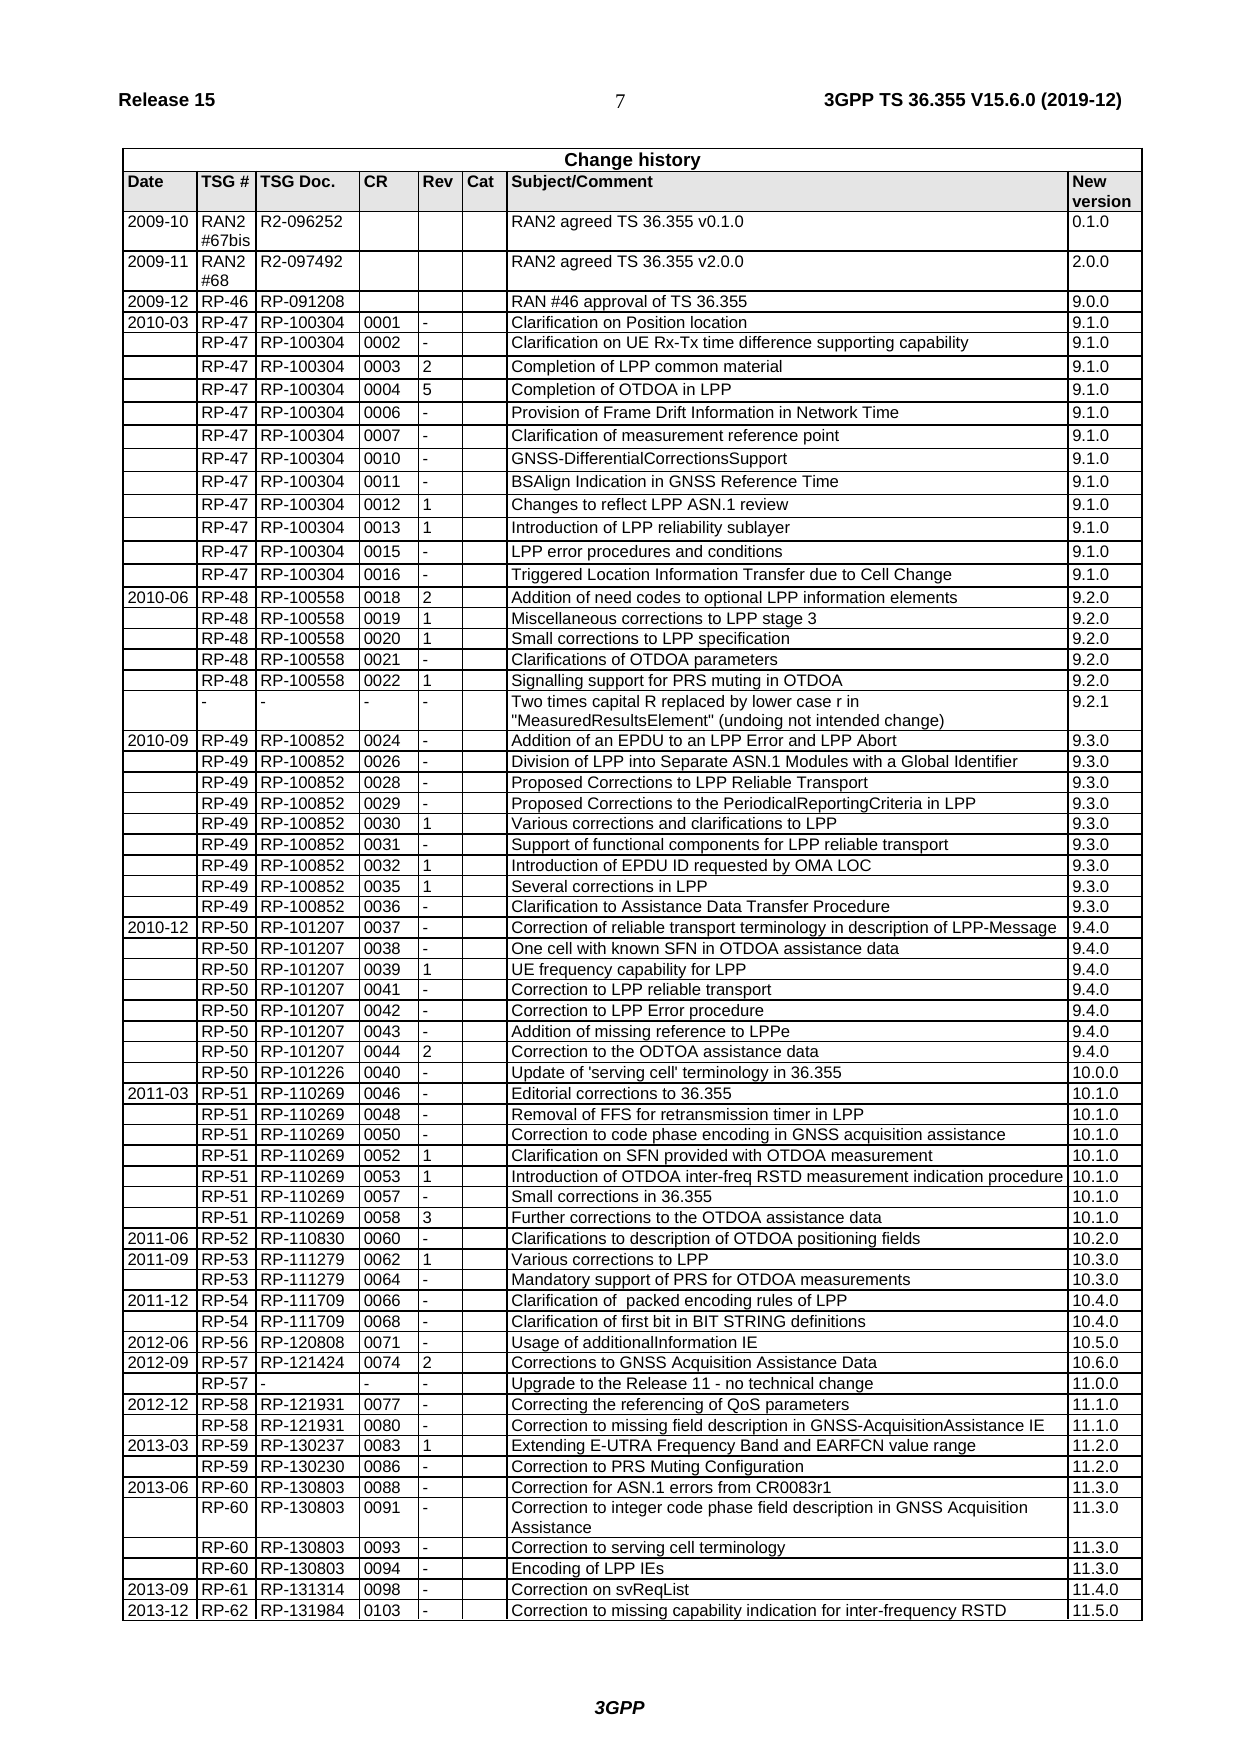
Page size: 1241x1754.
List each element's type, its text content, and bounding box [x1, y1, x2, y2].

table_cell [463, 1270, 506, 1289]
table_cell RP-48 [198, 671, 255, 690]
table_cell 11.1.0 [1069, 1395, 1141, 1414]
table_cell [463, 835, 506, 854]
table_cell [124, 752, 196, 771]
table_cell 9.1.0 [1069, 333, 1141, 355]
table_cell [124, 333, 196, 355]
table_cell 0028 [360, 773, 418, 792]
table_cell RP-49 [198, 856, 255, 875]
table_cell 9.4.0 [1069, 1022, 1141, 1041]
table_cell [463, 1395, 506, 1414]
table_cell RAN2 #67bis [198, 212, 255, 250]
table_cell [463, 426, 506, 447]
table_cell 2011-06 [124, 1229, 196, 1248]
table_cell RP-57 [198, 1374, 255, 1393]
table_cell - [419, 752, 462, 771]
table_cell [124, 518, 196, 540]
table_cell [463, 1478, 506, 1497]
table_cell 2009-10 [124, 212, 196, 250]
table_cell Proposed Corrections to LPP Reliable Transport [508, 773, 1067, 792]
table_cell Clarification to Assistance Data Transfer Procedure [508, 897, 1067, 916]
table_cell [463, 793, 506, 813]
table_cell [463, 897, 506, 916]
table_cell 0093 [360, 1538, 418, 1557]
table_cell 10.3.0 [1069, 1250, 1141, 1269]
table_cell [463, 856, 506, 875]
table_cell RP-51 [198, 1167, 255, 1186]
table_cell 9.2.0 [1069, 588, 1141, 607]
table_cell 0103 [360, 1600, 418, 1619]
table_cell 10.1.0 [1069, 1125, 1141, 1144]
table_cell [463, 472, 506, 494]
table_cell 9.4.0 [1069, 918, 1141, 937]
table_cell RP-50 [198, 1022, 255, 1041]
table_cell - [360, 691, 418, 730]
table_cell 10.1.0 [1069, 1208, 1141, 1227]
table_cell RP-130803 [257, 1478, 359, 1497]
table_cell 0013 [360, 518, 418, 540]
table_cell RP-51 [198, 1146, 255, 1165]
table_cell 0003 [360, 357, 418, 378]
table_cell 1 [419, 495, 462, 517]
table_cell [463, 918, 506, 937]
table_cell - [419, 1559, 462, 1578]
table_cell [463, 650, 506, 669]
table_cell 1 [419, 608, 462, 628]
table_cell RP-47 [198, 449, 255, 471]
table_cell 2010-09 [124, 731, 196, 750]
table_cell [463, 959, 506, 978]
table_cell 0018 [360, 588, 418, 607]
table_cell RAN2 agreed TS 36.355 v0.1.0 [508, 212, 1067, 250]
table_cell GNSS-DifferentialCorrectionsSupport [508, 449, 1067, 471]
table_cell [124, 629, 196, 648]
table_cell [463, 565, 506, 586]
table_cell 0036 [360, 897, 418, 916]
table_cell - [419, 472, 462, 494]
table_cell RP-47 [198, 426, 255, 447]
table_cell 9.1.0 [1069, 495, 1141, 517]
table_cell RP-49 [198, 773, 255, 792]
table_cell 2010-12 [124, 918, 196, 937]
table_cell RP-100304 [257, 472, 359, 494]
table_cell 11.3.0 [1069, 1478, 1141, 1497]
table_cell 2013-03 [124, 1436, 196, 1455]
table_cell 2013-06 [124, 1478, 196, 1497]
table_cell RP-51 [198, 1208, 255, 1227]
table_cell RP-46 [198, 292, 255, 311]
table_cell RP-130237 [257, 1436, 359, 1455]
table_cell 0039 [360, 959, 418, 978]
table_cell 0024 [360, 731, 418, 750]
table_cell [124, 1167, 196, 1186]
table_cell 2 [419, 1042, 462, 1061]
table_cell RP-091208 [257, 292, 359, 311]
table_cell RP-58 [198, 1395, 255, 1414]
table_cell 2009-11 [124, 252, 196, 290]
table_cell RP-48 [198, 608, 255, 628]
table_cell Addition of need codes to optional LPP information elements [508, 588, 1067, 607]
table_cell Encoding of LPP IEs [508, 1559, 1067, 1578]
table_cell RP-49 [198, 897, 255, 916]
table_cell 9.2.0 [1069, 608, 1141, 628]
table_cell RP-110269 [257, 1167, 359, 1186]
table_cell 0035 [360, 876, 418, 896]
table_cell 0098 [360, 1580, 418, 1599]
table_cell RP-100852 [257, 876, 359, 896]
table_cell 0046 [360, 1084, 418, 1103]
table_cell 0060 [360, 1229, 418, 1248]
table_cell BSAlign Indication in GNSS Reference Time [508, 472, 1067, 494]
table_cell - [419, 793, 462, 813]
table_cell Completion of OTDOA in LPP [508, 380, 1067, 401]
table_cell Correction on svReqList [508, 1580, 1067, 1599]
table_cell RP-48 [198, 650, 255, 669]
table_cell RP-54 [198, 1312, 255, 1331]
table_cell [124, 357, 196, 378]
table_cell [463, 1105, 506, 1123]
table_cell 10.1.0 [1069, 1187, 1141, 1206]
table_cell Division of LPP into Separate ASN.1 Modules with a Global Identifier [508, 752, 1067, 771]
table_cell RP-130230 [257, 1457, 359, 1476]
table_cell 11.3.0 [1069, 1498, 1141, 1537]
table_cell RP-100852 [257, 773, 359, 792]
table_cell [463, 1146, 506, 1165]
table_cell 2011-09 [124, 1250, 196, 1269]
table_cell 11.1.0 [1069, 1415, 1141, 1434]
table_cell - [419, 449, 462, 471]
table_cell RP-101207 [257, 939, 359, 958]
table_cell 9.2.0 [1069, 650, 1141, 669]
table_cell 0026 [360, 752, 418, 771]
table_cell 10.6.0 [1069, 1353, 1141, 1372]
table_cell Cat [463, 172, 506, 211]
table_cell RP-47 [198, 472, 255, 494]
table_cell RP-100852 [257, 856, 359, 875]
table_cell RP-48 [198, 629, 255, 648]
table_cell [463, 542, 506, 563]
table_cell [124, 1022, 196, 1041]
table_cell 1 [419, 629, 462, 648]
table_cell Correction to integer code phase field description in GNSS Acquisition Assistance [508, 1498, 1067, 1537]
table_cell 9.1.0 [1069, 518, 1141, 540]
table_cell Provision of Frame Drift Information in Network Time [508, 403, 1067, 424]
table_cell RP-101207 [257, 1001, 359, 1020]
table_cell [124, 1146, 196, 1165]
table_cell RP-130803 [257, 1559, 359, 1578]
table_cell [463, 403, 506, 424]
table_cell Mandatory support of PRS for OTDOA measurements [508, 1270, 1067, 1289]
table_cell Upgrade to the Release 11 - no technical change [508, 1374, 1067, 1393]
table_cell 1 [419, 876, 462, 896]
table_cell [463, 773, 506, 792]
table_cell 1 [419, 1436, 462, 1455]
table_cell RP-49 [198, 876, 255, 896]
table_cell 0043 [360, 1022, 418, 1041]
table_cell [463, 1063, 506, 1082]
table_cell 9.1.0 [1069, 472, 1141, 494]
table_cell [463, 1167, 506, 1186]
table_cell Addition of an EPDU to an LPP Error and LPP Abort [508, 731, 1067, 750]
table_cell Correction to missing field description in GNSS-AcquisitionAssistance IE [508, 1415, 1067, 1434]
table_cell TSG # [198, 172, 255, 211]
table_cell 2010-06 [124, 588, 196, 607]
table_cell Correction to PRS Muting Configuration [508, 1457, 1067, 1476]
table_cell [463, 212, 506, 250]
table_cell 0019 [360, 608, 418, 628]
table_cell RP-57 [198, 1353, 255, 1372]
table_cell RP-120808 [257, 1332, 359, 1352]
table_cell [360, 292, 418, 311]
table_cell - [419, 1270, 462, 1289]
table_cell Corrections to GNSS Acquisition Assistance Data [508, 1353, 1067, 1372]
table_cell 0006 [360, 403, 418, 424]
table_cell 10.2.0 [1069, 1229, 1141, 1248]
table_cell RP-61 [198, 1580, 255, 1599]
table_cell CR [360, 172, 418, 211]
table_cell Correction for ASN.1 errors from CR0083r1 [508, 1478, 1067, 1497]
table_cell RP-53 [198, 1270, 255, 1289]
table_cell [124, 856, 196, 875]
table_cell Clarifications of OTDOA parameters [508, 650, 1067, 669]
table_cell Several corrections in LPP [508, 876, 1067, 896]
table_cell Correcting the referencing of QoS parameters [508, 1395, 1067, 1414]
table_cell Clarifications to description of OTDOA positioning fields [508, 1229, 1067, 1248]
table_cell [463, 752, 506, 771]
table_cell RP-101226 [257, 1063, 359, 1082]
table_cell 2009-12 [124, 292, 196, 311]
table_cell - [419, 918, 462, 937]
table_cell RP-50 [198, 1063, 255, 1082]
table_cell Correction to LPP Error procedure [508, 1001, 1067, 1020]
table_cell Clarification of packed encoding rules of LPP [508, 1291, 1067, 1310]
table_cell [124, 1208, 196, 1227]
table_cell [463, 1022, 506, 1041]
table_cell [463, 292, 506, 311]
table_cell [463, 608, 506, 628]
table_cell [463, 1498, 506, 1537]
table_cell 0042 [360, 1001, 418, 1020]
table_cell LPP error procedures and conditions [508, 542, 1067, 563]
table_cell RP-110830 [257, 1229, 359, 1248]
table_cell RP-48 [198, 588, 255, 607]
table_cell Editorial corrections to 36.355 [508, 1084, 1067, 1103]
table_cell 10.4.0 [1069, 1291, 1141, 1310]
table_cell 9.1.0 [1069, 426, 1141, 447]
table_cell - [419, 1478, 462, 1497]
table_cell 2012-12 [124, 1395, 196, 1414]
table_cell [463, 357, 506, 378]
table_cell 9.1.0 [1069, 542, 1141, 563]
table_cell [463, 1538, 506, 1557]
table_cell 1 [419, 1250, 462, 1269]
table_cell [463, 1580, 506, 1599]
table_cell 11.2.0 [1069, 1457, 1141, 1476]
table_cell 9.1.0 [1069, 313, 1141, 332]
table_cell - [419, 691, 462, 730]
table_cell - [419, 980, 462, 999]
table_cell RP-47 [198, 380, 255, 401]
table_cell - [419, 1001, 462, 1020]
table_cell [463, 1415, 506, 1434]
table_cell 0066 [360, 1291, 418, 1310]
table_cell RP-100558 [257, 588, 359, 607]
table_cell - [419, 1312, 462, 1331]
table_cell RP-100558 [257, 608, 359, 628]
table_cell RP-101207 [257, 918, 359, 937]
table_cell Subject/Comment [508, 172, 1067, 211]
table_cell 0037 [360, 918, 418, 937]
table_cell 9.3.0 [1069, 793, 1141, 813]
table_cell RAN2 #68 [198, 252, 255, 290]
table_cell [463, 588, 506, 607]
table_cell 1 [419, 856, 462, 875]
table_cell RP-110269 [257, 1187, 359, 1206]
table_cell RP-56 [198, 1332, 255, 1352]
table_cell - [198, 691, 255, 730]
table_cell 0050 [360, 1125, 418, 1144]
table_cell [463, 1312, 506, 1331]
table_cell [124, 1559, 196, 1578]
table_cell RP-47 [198, 357, 255, 378]
table_cell Small corrections in 36.355 [508, 1187, 1067, 1206]
table_cell 9.3.0 [1069, 876, 1141, 896]
table_cell [124, 608, 196, 628]
table_cell RP-111279 [257, 1250, 359, 1269]
table_cell R2-096252 [257, 212, 359, 250]
table_cell Correction to serving cell terminology [508, 1538, 1067, 1557]
table_cell [124, 426, 196, 447]
table_cell - [419, 773, 462, 792]
table_cell 9.2.1 [1069, 691, 1141, 730]
table_cell 2013-12 [124, 1600, 196, 1619]
table_cell 0040 [360, 1063, 418, 1082]
table_cell Two times capital R replaced by lower case r in "MeasuredResultsElement" (undoing not intended change) [508, 691, 1067, 730]
table_cell [463, 731, 506, 750]
table_cell - [419, 897, 462, 916]
table_cell New version [1069, 172, 1141, 211]
table_cell - [419, 565, 462, 586]
table_cell RP-60 [198, 1478, 255, 1497]
table_cell 2011-03 [124, 1084, 196, 1103]
table_cell [360, 252, 418, 290]
table_cell [463, 691, 506, 730]
table_cell - [419, 1580, 462, 1599]
table_cell 10.1.0 [1069, 1084, 1141, 1103]
table_cell [463, 939, 506, 958]
table_cell [463, 671, 506, 690]
table_cell RP-50 [198, 1001, 255, 1020]
table_cell - [419, 1600, 462, 1619]
table_cell 5 [419, 380, 462, 401]
table_cell 10.1.0 [1069, 1167, 1141, 1186]
table_cell [463, 1001, 506, 1020]
table_cell 0031 [360, 835, 418, 854]
table_cell Date [124, 172, 196, 211]
table_cell [463, 449, 506, 471]
table_cell 0071 [360, 1332, 418, 1352]
table_cell 9.1.0 [1069, 380, 1141, 401]
table_cell [463, 1436, 506, 1455]
table_cell Correction to LPP reliable transport [508, 980, 1067, 999]
table_cell - [257, 1374, 359, 1393]
table_cell RP-121931 [257, 1395, 359, 1414]
table_cell RP-100558 [257, 671, 359, 690]
table_cell [463, 1332, 506, 1352]
table_cell Introduction of LPP reliability sublayer [508, 518, 1067, 540]
table_cell - [419, 542, 462, 563]
table_cell - [419, 650, 462, 669]
table_cell RP-50 [198, 980, 255, 999]
table_cell RP-100304 [257, 333, 359, 355]
table_cell - [419, 333, 462, 355]
table_cell RP-100852 [257, 752, 359, 771]
table_cell 9.3.0 [1069, 731, 1141, 750]
table_cell RP-51 [198, 1187, 255, 1206]
table_cell [360, 212, 418, 250]
table_cell 0016 [360, 565, 418, 586]
table_cell [463, 380, 506, 401]
table_cell [124, 380, 196, 401]
table_cell 9.3.0 [1069, 835, 1141, 854]
table_cell RP-100852 [257, 835, 359, 854]
table_cell RP-100558 [257, 650, 359, 669]
table_cell RP-100852 [257, 731, 359, 750]
table_cell 9.3.0 [1069, 856, 1141, 875]
table_cell RP-47 [198, 333, 255, 355]
table_cell RP-47 [198, 518, 255, 540]
table_cell [463, 1229, 506, 1248]
table_cell 9.1.0 [1069, 449, 1141, 471]
table_cell RP-100304 [257, 449, 359, 471]
table_cell Various corrections to LPP [508, 1250, 1067, 1269]
table_cell 11.4.0 [1069, 1580, 1141, 1599]
table_cell 1 [419, 1146, 462, 1165]
table_cell [463, 1187, 506, 1206]
table_cell 0094 [360, 1559, 418, 1578]
table_cell [463, 980, 506, 999]
table_cell Clarification on Position location [508, 313, 1067, 332]
table_cell RP-62 [198, 1600, 255, 1619]
table_cell 10.3.0 [1069, 1270, 1141, 1289]
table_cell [508, 1600, 1067, 1619]
table_cell [463, 333, 506, 355]
table_cell 0068 [360, 1312, 418, 1331]
table_cell RP-50 [198, 959, 255, 978]
table_cell [124, 959, 196, 978]
table_cell 0029 [360, 793, 418, 813]
table_cell [124, 1538, 196, 1557]
table_cell - [419, 313, 462, 332]
table_cell RP-47 [198, 403, 255, 424]
table_cell Changes to reflect LPP ASN.1 review [508, 495, 1067, 517]
table_cell 0.1.0 [1069, 212, 1141, 250]
table_cell RP-60 [198, 1559, 255, 1578]
table_cell 11.0.0 [1069, 1374, 1141, 1393]
table_cell [124, 1063, 196, 1082]
table_cell 0088 [360, 1478, 418, 1497]
table_cell 0052 [360, 1146, 418, 1165]
table_cell [463, 814, 506, 833]
table_cell [124, 1374, 196, 1393]
table_cell 9.4.0 [1069, 1001, 1141, 1020]
table_cell [124, 980, 196, 999]
table_cell [463, 1208, 506, 1227]
table_cell 9.1.0 [1069, 565, 1141, 586]
table_cell 0057 [360, 1187, 418, 1206]
table_cell RP-121424 [257, 1353, 359, 1372]
table_cell - [419, 403, 462, 424]
table_cell RP-58 [198, 1415, 255, 1434]
table_cell - [419, 731, 462, 750]
table_cell [124, 1312, 196, 1331]
table_cell 11.3.0 [1069, 1538, 1141, 1557]
table_cell 1 [419, 814, 462, 833]
table_cell Miscellaneous corrections to LPP stage 3 [508, 608, 1067, 628]
table_cell [463, 1042, 506, 1061]
table_cell 0012 [360, 495, 418, 517]
table_cell RP-110269 [257, 1125, 359, 1144]
table_cell [124, 1498, 196, 1537]
table_cell 3 [419, 1208, 462, 1227]
table_cell 11.3.0 [1069, 1559, 1141, 1578]
table_cell - [419, 426, 462, 447]
table_cell R2-097492 [257, 252, 359, 290]
table_cell 0021 [360, 650, 418, 669]
table_cell 9.2.0 [1069, 671, 1141, 690]
table_cell [419, 252, 462, 290]
table_cell 0010 [360, 449, 418, 471]
table_cell [124, 495, 196, 517]
table_cell RP-100304 [257, 542, 359, 563]
table_cell - [419, 1105, 462, 1123]
table_cell 0080 [360, 1415, 418, 1434]
table_cell Signalling support for PRS muting in OTDOA [508, 671, 1067, 690]
table_cell RP-131314 [257, 1580, 359, 1599]
table_cell Further corrections to the OTDOA assistance data [508, 1208, 1067, 1227]
table_cell 10.1.0 [1069, 1146, 1141, 1165]
table_cell RP-52 [198, 1229, 255, 1248]
table_cell 9.3.0 [1069, 897, 1141, 916]
table_cell RP-100304 [257, 380, 359, 401]
table_cell [124, 814, 196, 833]
table_cell 1 [419, 1167, 462, 1186]
table_cell 0007 [360, 426, 418, 447]
table_cell 0083 [360, 1436, 418, 1455]
table_cell RP-121931 [257, 1415, 359, 1434]
table_cell RP-111279 [257, 1270, 359, 1289]
table_cell 11.2.0 [1069, 1436, 1141, 1455]
table_cell 9.4.0 [1069, 980, 1141, 999]
table_cell [124, 691, 196, 730]
table_cell - [419, 1063, 462, 1082]
table_cell RP-49 [198, 752, 255, 771]
table_cell RP-100852 [257, 793, 359, 813]
table_cell Correction of reliable transport terminology in description of LPP-Message [508, 918, 1067, 937]
table_cell TSG Doc. [257, 172, 359, 211]
table_cell RP-110269 [257, 1105, 359, 1123]
table_cell [419, 292, 462, 311]
table_cell 10.1.0 [1069, 1105, 1141, 1123]
table_cell - [419, 1125, 462, 1144]
table_cell [124, 1105, 196, 1123]
table_cell Clarification on UE Rx-Tx time difference supporting capability [508, 333, 1067, 355]
table_cell 2 [419, 1353, 462, 1372]
table_cell 10.0.0 [1069, 1063, 1141, 1082]
table_cell 0077 [360, 1395, 418, 1414]
table_cell RP-59 [198, 1436, 255, 1455]
table_cell - [419, 1332, 462, 1352]
table_cell 9.1.0 [1069, 357, 1141, 378]
table_cell RP-110269 [257, 1146, 359, 1165]
table_cell 9.3.0 [1069, 814, 1141, 833]
table_cell Correction to the ODTOA assistance data [508, 1042, 1067, 1061]
table_cell 1 [419, 518, 462, 540]
table_cell 0062 [360, 1250, 418, 1269]
table_cell [124, 773, 196, 792]
table_cell 0011 [360, 472, 418, 494]
table_cell RP-50 [198, 918, 255, 937]
table_cell 2010-03 [124, 313, 196, 332]
table_cell 9.4.0 [1069, 959, 1141, 978]
table_cell [124, 472, 196, 494]
table_cell Various corrections and clarifications to LPP [508, 814, 1067, 833]
table_cell RAN #46 approval of TS 36.355 [508, 292, 1067, 311]
table_cell RP-49 [198, 731, 255, 750]
table_cell RP-47 [198, 495, 255, 517]
table_cell [463, 1250, 506, 1269]
table_cell 10.5.0 [1069, 1332, 1141, 1352]
table_cell Introduction of OTDOA inter-freq RSTD measurement indication procedure [508, 1167, 1067, 1186]
table_cell [124, 403, 196, 424]
table_cell Clarification of first bit in BIT STRING definitions [508, 1312, 1067, 1331]
table_cell 0064 [360, 1270, 418, 1289]
table_cell RP-60 [198, 1538, 255, 1557]
table_cell Extending E-UTRA Frequency Band and EARFCN value range [508, 1436, 1067, 1455]
table_cell 2013-09 [124, 1580, 196, 1599]
table_cell - [419, 1374, 462, 1393]
table_cell - [419, 1291, 462, 1310]
table_cell RP-101207 [257, 1022, 359, 1041]
table_cell 0030 [360, 814, 418, 833]
table_cell RP-47 [198, 565, 255, 586]
table_cell 0074 [360, 1353, 418, 1372]
table_header Change history [124, 149, 1141, 171]
table_cell - [419, 1415, 462, 1434]
table_cell Clarification of measurement reference point [508, 426, 1067, 447]
table_cell 2011-12 [124, 1291, 196, 1310]
table_cell RP-59 [198, 1457, 255, 1476]
table_cell RP-111709 [257, 1312, 359, 1331]
table_cell [124, 1415, 196, 1434]
table_cell - [419, 1187, 462, 1206]
table_cell Rev [419, 172, 462, 211]
table_cell 1 [419, 671, 462, 690]
table_cell 9.4.0 [1069, 1042, 1141, 1061]
table_cell [124, 1125, 196, 1144]
table_cell [463, 629, 506, 648]
table_cell RP-100304 [257, 565, 359, 586]
table_cell 0091 [360, 1498, 418, 1537]
table_cell [124, 1042, 196, 1061]
table_cell 9.0.0 [1069, 292, 1141, 311]
table_cell RP-100852 [257, 897, 359, 916]
table_cell Proposed Corrections to the PeriodicalReportingCriteria in LPP [508, 793, 1067, 813]
table_cell RP-101207 [257, 980, 359, 999]
table_cell - [419, 1084, 462, 1103]
table_cell 0058 [360, 1208, 418, 1227]
table_cell Introduction of EPDU ID requested by OMA LOC [508, 856, 1067, 875]
table_cell - [419, 939, 462, 958]
table_cell RP-130803 [257, 1498, 359, 1537]
table_cell UE frequency capability for LPP [508, 959, 1067, 978]
table_cell [419, 212, 462, 250]
table_cell RP-100304 [257, 403, 359, 424]
table_cell 0002 [360, 333, 418, 355]
table_cell RP-100558 [257, 629, 359, 648]
table_cell 11.5.0 [1069, 1600, 1141, 1619]
table_cell RP-50 [198, 1042, 255, 1061]
table_cell [463, 1084, 506, 1103]
table_cell - [419, 1498, 462, 1537]
table_cell 0038 [360, 939, 418, 958]
table_cell [124, 835, 196, 854]
table_cell 2.0.0 [1069, 252, 1141, 290]
table_cell RP-54 [198, 1291, 255, 1310]
table_cell RP-111709 [257, 1291, 359, 1310]
table_cell RP-130803 [257, 1538, 359, 1557]
table_cell 10.4.0 [1069, 1312, 1141, 1331]
table_cell 9.3.0 [1069, 752, 1141, 771]
table_cell Removal of FFS for retransmission timer in LPP [508, 1105, 1067, 1123]
table_cell RP-51 [198, 1105, 255, 1123]
table_cell [124, 671, 196, 690]
table_cell [124, 1187, 196, 1206]
table_cell RP-110269 [257, 1208, 359, 1227]
table_cell [463, 1125, 506, 1144]
table_cell [463, 1600, 506, 1619]
table_cell One cell with known SFN in OTDOA assistance data [508, 939, 1067, 958]
table_cell 0015 [360, 542, 418, 563]
table_cell 2012-06 [124, 1332, 196, 1352]
table_cell Addition of missing reference to LPPe [508, 1022, 1067, 1041]
table_cell - [419, 1229, 462, 1248]
table_cell [463, 876, 506, 896]
table_cell [124, 542, 196, 563]
table_cell 0041 [360, 980, 418, 999]
table_cell [124, 449, 196, 471]
table_cell RP-100852 [257, 814, 359, 833]
table_cell 1 [419, 959, 462, 978]
table_cell RP-60 [198, 1498, 255, 1537]
table_cell [463, 1291, 506, 1310]
table_cell [124, 1270, 196, 1289]
table_cell - [360, 1374, 418, 1393]
table_cell Clarification on SFN provided with OTDOA measurement [508, 1146, 1067, 1165]
table_cell 0001 [360, 313, 418, 332]
table_cell RP-100304 [257, 357, 359, 378]
table_cell [463, 1559, 506, 1578]
table_cell RP-51 [198, 1084, 255, 1103]
table_cell - [419, 835, 462, 854]
table_cell RP-100304 [257, 426, 359, 447]
table_cell 0022 [360, 671, 418, 690]
table_cell [124, 650, 196, 669]
table_cell RP-51 [198, 1125, 255, 1144]
table_cell RP-49 [198, 814, 255, 833]
table_cell RP-49 [198, 793, 255, 813]
table_cell [463, 495, 506, 517]
table_cell 9.3.0 [1069, 773, 1141, 792]
table_cell [463, 252, 506, 290]
table_cell [124, 793, 196, 813]
table_cell Small corrections to LPP specification [508, 629, 1067, 648]
table_cell RP-47 [198, 542, 255, 563]
table_cell 2 [419, 357, 462, 378]
table_cell 9.4.0 [1069, 939, 1141, 958]
table_cell [124, 565, 196, 586]
table_cell Usage of additionalInformation IE [508, 1332, 1067, 1352]
table_cell - [419, 1022, 462, 1041]
table_cell 0004 [360, 380, 418, 401]
table_cell Triggered Location Information Transfer due to Cell Change [508, 565, 1067, 586]
table_cell RAN2 agreed TS 36.355 v2.0.0 [508, 252, 1067, 290]
table_cell 2 [419, 588, 462, 607]
table_cell [463, 313, 506, 332]
table_cell Support of functional components for LPP reliable transport [508, 835, 1067, 854]
table_cell RP-100304 [257, 518, 359, 540]
table_cell RP-101207 [257, 959, 359, 978]
table_cell [463, 1353, 506, 1372]
table_cell RP-131984 [257, 1600, 359, 1619]
table_cell [124, 897, 196, 916]
table_cell 0048 [360, 1105, 418, 1123]
table_cell [124, 1457, 196, 1476]
table_cell [124, 939, 196, 958]
table_cell Update of 'serving cell' terminology in 36.355 [508, 1063, 1067, 1082]
table_cell RP-100304 [257, 313, 359, 332]
table_cell Correction to code phase encoding in GNSS acquisition assistance [508, 1125, 1067, 1144]
table_cell [463, 1457, 506, 1476]
table_cell [124, 1001, 196, 1020]
table_cell [124, 876, 196, 896]
table_cell RP-47 [198, 313, 255, 332]
table_cell 0053 [360, 1167, 418, 1186]
table_cell RP-110269 [257, 1084, 359, 1103]
table_cell - [257, 691, 359, 730]
table_cell - [419, 1395, 462, 1414]
table_cell RP-49 [198, 835, 255, 854]
table_cell RP-100304 [257, 495, 359, 517]
table_cell [463, 1374, 506, 1393]
table_cell 9.1.0 [1069, 403, 1141, 424]
table_cell Completion of LPP common material [508, 357, 1067, 378]
table_cell RP-101207 [257, 1042, 359, 1061]
table_cell 0086 [360, 1457, 418, 1476]
table_cell RP-50 [198, 939, 255, 958]
table_cell - [419, 1538, 462, 1557]
table_cell 9.2.0 [1069, 629, 1141, 648]
table_cell 2012-09 [124, 1353, 196, 1372]
table_cell 0032 [360, 856, 418, 875]
table_cell 0020 [360, 629, 418, 648]
table_cell [463, 518, 506, 540]
table_cell - [419, 1457, 462, 1476]
table_cell RP-53 [198, 1250, 255, 1269]
table_cell 0044 [360, 1042, 418, 1061]
